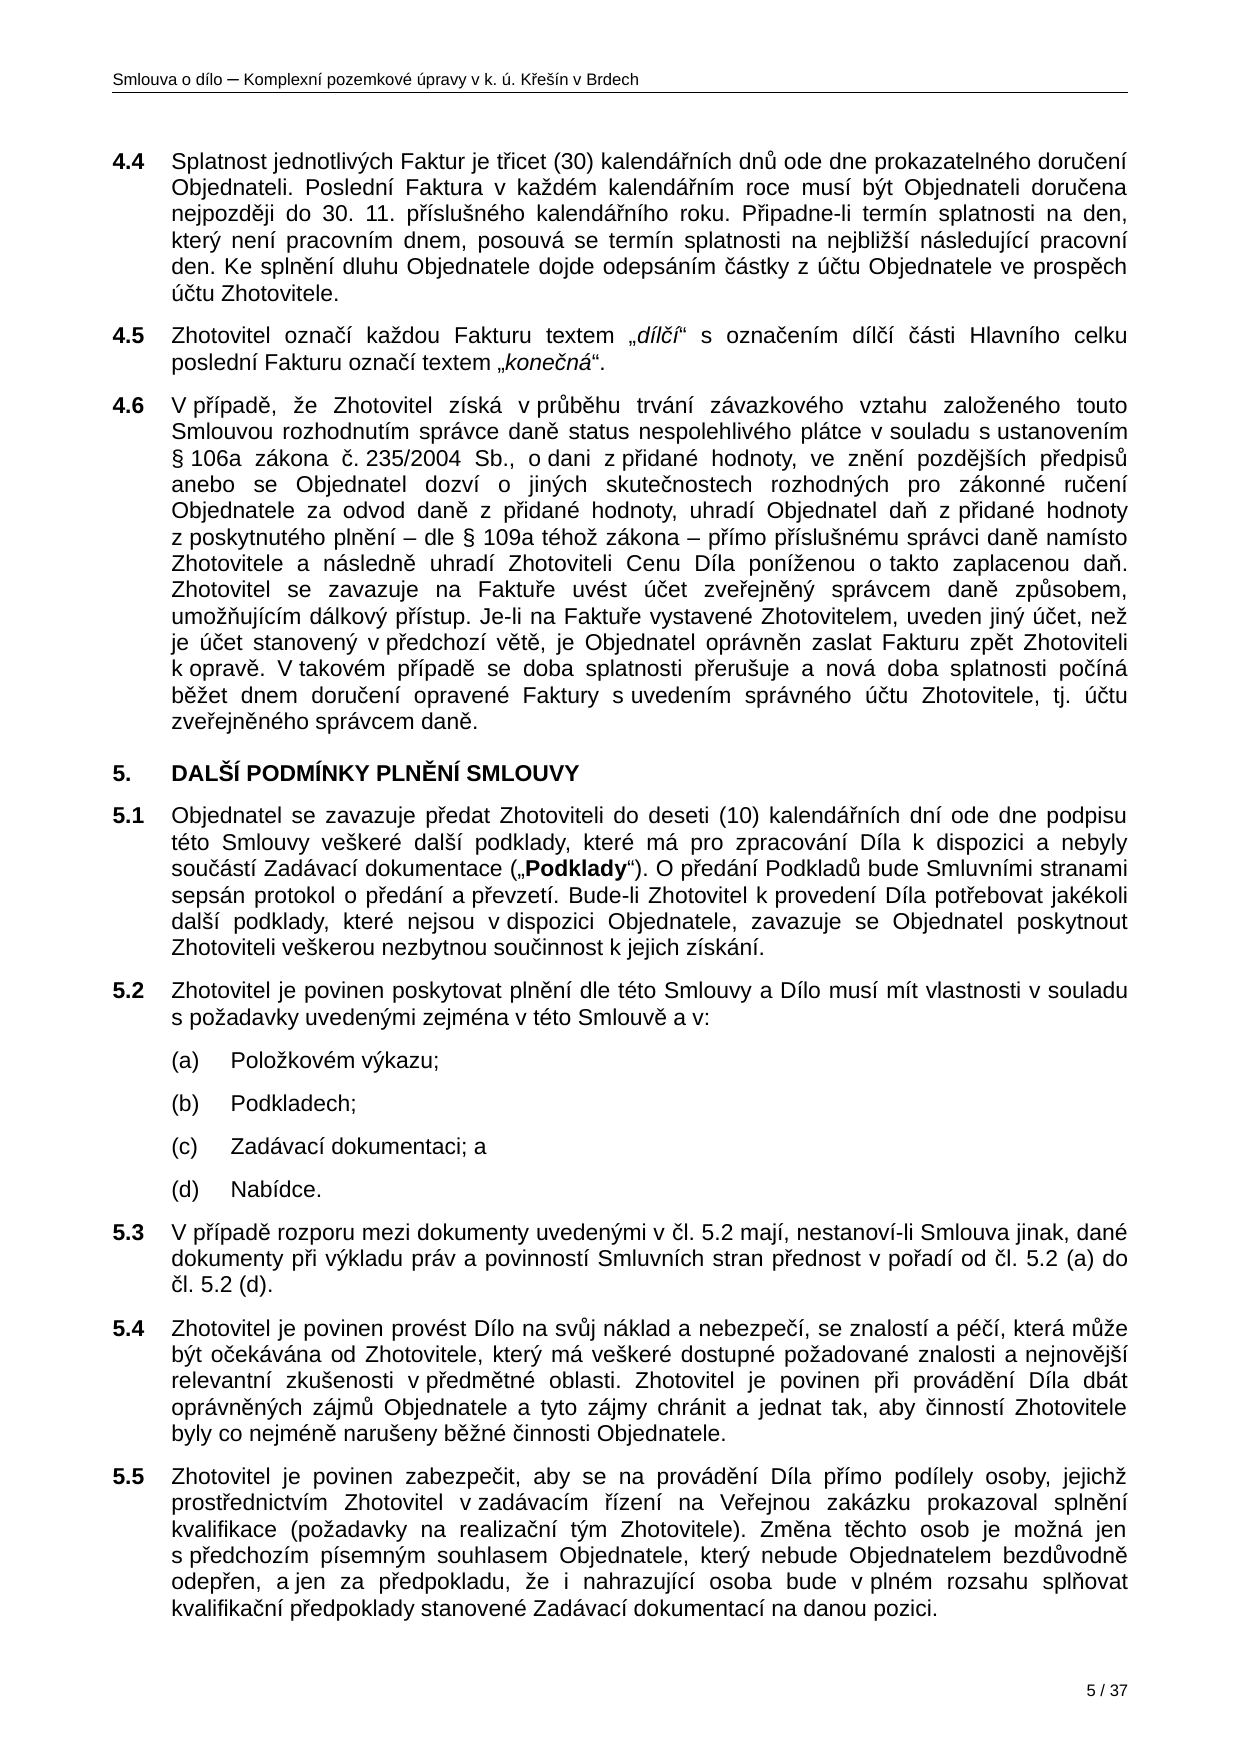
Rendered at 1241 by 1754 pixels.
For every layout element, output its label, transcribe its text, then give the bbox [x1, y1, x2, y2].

text Zhotovitel je povinen poskytovat plnění dle této Smlouvy a Dílo musí mít vlastnosti v souladu s požadavky uvedenými zejména v této Smlouvě a v: [112, 977, 1128, 1030]
list Položkovém výkazu; [171, 1047, 1128, 1073]
text Zhotovitel je povinen zabezpečit, aby se na provádění Díla přímo podílely osoby, jejichž prostřednictvím Zhotovitel v zadávacím řízení na Veřejnou zakázku prokazoval splnění kvalifikace (požadavky na realizační tým Zhotovitele). Změna těchto osob je možná jen s předchozím písemným souhlasem Objednatele, který nebude Objednatelem bezdůvodně odepřen, a jen za předpokladu, že i nahrazující osoba bude v plném rozsahu splňovat kvalifikační předpoklady stanovené Zadávací dokumentací na danou pozici. [112, 1463, 1128, 1621]
text Splatnost jednotlivých Faktur je třicet (30) kalendářních dnů ode dne prokazatelného doručení Objednateli. Poslední Faktura v každém kalendářním roce musí být Objednateli doručena nejpozději do 30. 11. příslušného kalendářního roku. Připadne-li termín splatnosti na den, který není pracovním dnem, posouvá se termín splatnosti na nejbližší následující pracovní den. Ke splnění dluhu Objednatele dojde odepsáním částky z účtu Objednatele ve prospěch účtu Zhotovitele. [112, 148, 1128, 306]
list Zadávací dokumentaci; a [171, 1133, 1128, 1159]
list Podkladech; [171, 1090, 1128, 1116]
text Zhotovitel je povinen provést Dílo na svůj náklad a nebezpečí, se znalostí a péčí, která může být očekávána od Zhotovitele, který má veškeré dostupné požadované znalosti a nejnovější relevantní zkušenosti v předmětné oblasti. Zhotovitel je povinen při provádění Díla dbát oprávněných zájmů Objednatele a tyto zájmy chránit a jednat tak, aby činností Zhotovitele byly co nejméně narušeny běžné činnosti Objednatele. [112, 1314, 1128, 1446]
list Nabídce. [171, 1176, 1128, 1202]
text Další podmínky Plnění smlouvy [112, 759, 1128, 786]
text Zhotovitel označí každou Fakturu textem „dílčí“ s označením dílčí části Hlavního celku poslední Fakturu označí textem „konečná“. [112, 322, 1128, 375]
text V případě rozporu mezi dokumenty uvedenými v čl. 5.2 mají, nestanoví-li Smlouva jinak, dané dokumenty při výkladu práv a povinností Smluvních stran přednost v pořadí od čl. 5.2 (a) do čl. 5.2 (d). [112, 1219, 1128, 1298]
text V případě, že Zhotovitel získá v průběhu trvání závazkového vztahu založeného touto Smlouvou rozhodnutím správce daně status nespolehlivého plátce v souladu s ustanovením § 106a zákona č. 235/2004 Sb., o dani z přidané hodnoty, ve znění pozdějších předpisů anebo se Objednatel dozví o jiných skutečnostech rozhodných pro zákonné ručení Objednatele za odvod daně z přidané hodnoty, uhradí Objednatel daň z přidané hodnoty z poskytnutého plnění – dle § 109a téhož zákona – přímo příslušnému správci daně namísto Zhotovitele a následně uhradí Zhotoviteli Cenu Díla poníženou o takto zaplacenou daň. Zhotovitel se zavazuje na Faktuře uvést účet zveřejněný správcem daně způsobem, umožňujícím dálkový přístup. Je-li na Faktuře vystavené Zhotovitelem, uveden jiný účet, než je účet stanovený v předchozí větě, je Objednatel oprávněn zaslat Fakturu zpět Zhotoviteli k opravě. V takovém případě se doba splatnosti přerušuje a nová doba splatnosti počíná běžet dnem doručení opravené Faktury s uvedením správného účtu Zhotovitele, tj. účtu zveřejněného správcem daně. [112, 392, 1128, 734]
text Objednatel se zavazuje předat Zhotoviteli do deseti (10) kalendářních dní ode dne podpisu této Smlouvy veškeré další podklady, které má pro zpracování Díla k dispozici a nebyly součástí Zadávací dokumentace („Podklady“). O předání Podkladů bude Smluvními stranami sepsán protokol o předání a převzetí. Bude-li Zhotovitel k provedení Díla potřebovat jakékoli další podklady, které nejsou v dispozici Objednatele, zavazuje se Objednatel poskytnout Zhotoviteli veškerou nezbytnou součinnost k jejich získání. [112, 802, 1128, 961]
